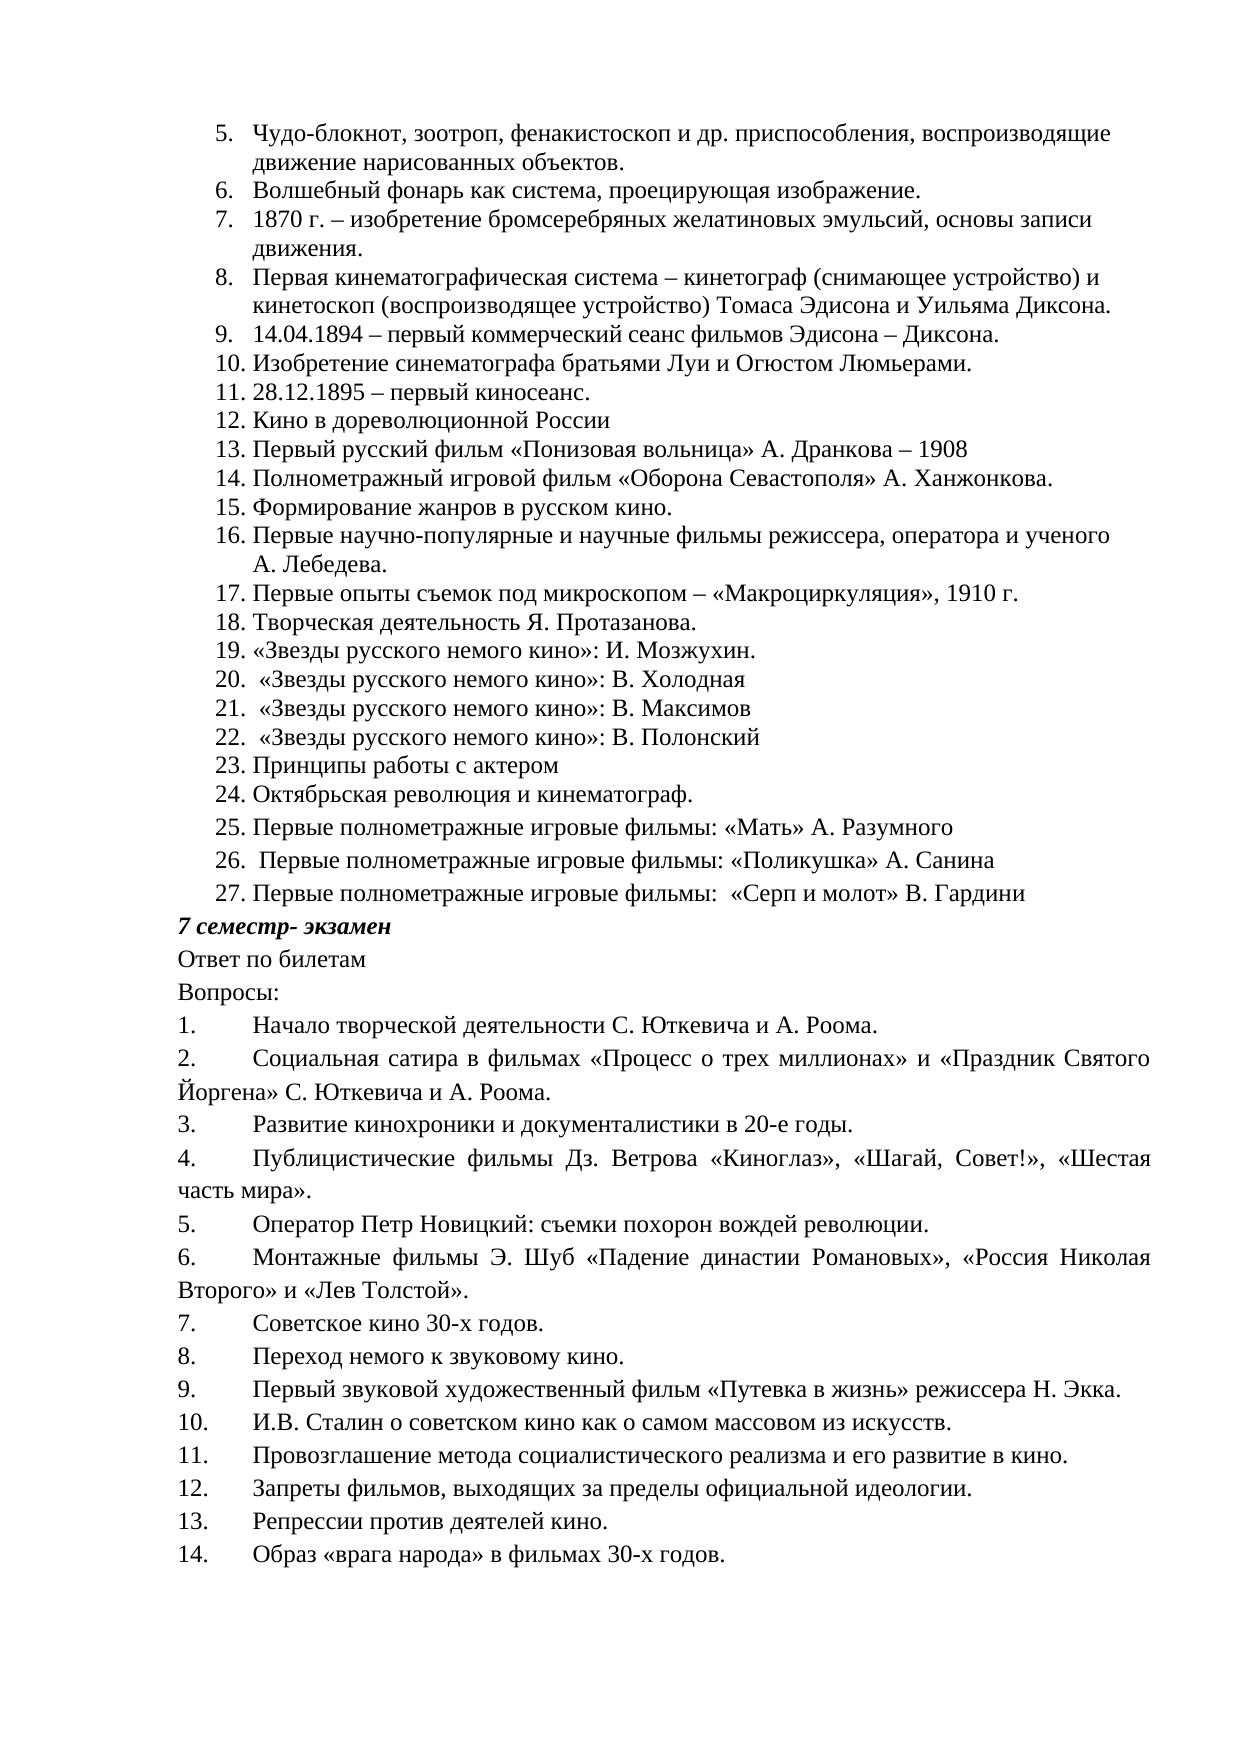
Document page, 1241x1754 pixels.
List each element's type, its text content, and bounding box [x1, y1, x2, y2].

list Октябрьская революция и кинематограф. [215, 779, 1152, 808]
list Запреты фильмов, выходящих за пределы официальной идеологии. [177, 1473, 1152, 1502]
list Образ «врага народа» в фильмах 30-х годов. [177, 1539, 1152, 1568]
list «Звезды русского немого кино»: И. Мозжухин. [215, 636, 1152, 664]
list Формирование жанров в русском кино. [215, 492, 1152, 521]
list Провозглашение метода социалистического реализма и его развитие в кино. [177, 1440, 1152, 1468]
list . – изобретение бромсеребряных желатиновых эмульсий, основы записи движения. [215, 204, 1152, 262]
list 14.04.1894 – первый коммерческий сеанс фильмов Эдисона – Диксона. [215, 319, 1152, 348]
list Полнометражный игровой фильм «Оборона Севастополя» А. Ханжонкова. [215, 463, 1152, 492]
list «Звезды русского немого кино»: В. Максимов [215, 693, 1152, 722]
text Ответ по билетам [177, 944, 1152, 973]
list Начало творческой деятельности С. Юткевича и А. Роома. [177, 1011, 1152, 1039]
list Первая кинематографическая система – кинетограф (снимающее устройство) и кинетоскоп (воспроизводящее устройство) Томаса Эдисона и Уильяма Диксона. [215, 262, 1152, 319]
list Первый звуковой художественный фильм «Путевка в жизнь» режиссера Н. Экка. [177, 1374, 1152, 1402]
list «Звезды русского немого кино»: В. Холодная [215, 664, 1152, 693]
list Первые полнометражные игровые фильмы: «Поликушка» А. Санина [215, 845, 1152, 874]
text 7 семестр- экзамен [177, 911, 1152, 940]
list 28.12.1895 – первый киносеанс. [215, 377, 1152, 406]
list «Звезды русского немого кино»: В. Полонский [215, 722, 1152, 751]
list И.В. Сталин о советском кино как о самом массовом из искусств. [177, 1407, 1152, 1436]
list Социальная сатира в фильмах «Процесс о трех миллионах» и «Праздник Святого Йоргена» С. Юткевича и А. Роома. [177, 1043, 1152, 1105]
list Развитие кинохроники и документалистики в 20-е годы. [177, 1109, 1152, 1138]
list Советское кино 30-х годов. [177, 1308, 1152, 1336]
list Волшебный фонарь как система, проецирующая изображение. [215, 176, 1152, 204]
list Публицистические фильмы Дз. Ветрова «Киноглаз», «Шагай, Совет!», «Шестая часть мира». [177, 1143, 1152, 1204]
list Творческая деятельность Я. Протазанова. [215, 607, 1152, 636]
list Кино в дореволюционной России [215, 406, 1152, 434]
list Принципы работы с актером [215, 751, 1152, 779]
list Оператор Петр Новицкий: съемки похорон вождей революции. [177, 1209, 1152, 1237]
list Репрессии против деятелей кино. [177, 1506, 1152, 1534]
list Монтажные фильмы Э. Шуб «Падение династии Романовых», «Россия Николая Второго» и «Лев Толстой». [177, 1242, 1152, 1303]
list Первые научно-популярные и научные фильмы режиссера, оператора и ученого А. Лебедева. [215, 521, 1152, 578]
list Первый русский фильм «Понизовая вольница» А. Дранкова – 1908 [215, 434, 1152, 463]
list Первые полнометражные игровые фильмы: «Серп и молот» В. Гардини [215, 878, 1152, 907]
list Чудо-блокнот, зоотроп, фенакистоскоп и др. приспособления, воспроизводящие движение нарисованных объектов. [215, 118, 1152, 176]
list Изобретение синематографа братьями Луи и Огюстом Люмьерами. [215, 348, 1152, 377]
list Переход немого к звуковому кино. [177, 1341, 1152, 1369]
text Вопросы: [177, 977, 1152, 1006]
list Первые полнометражные игровые фильмы: «Мать» А. Разумного [215, 812, 1152, 841]
list Первые опыты съемок под микроскопом – «Макроциркуляция», . [215, 578, 1152, 607]
